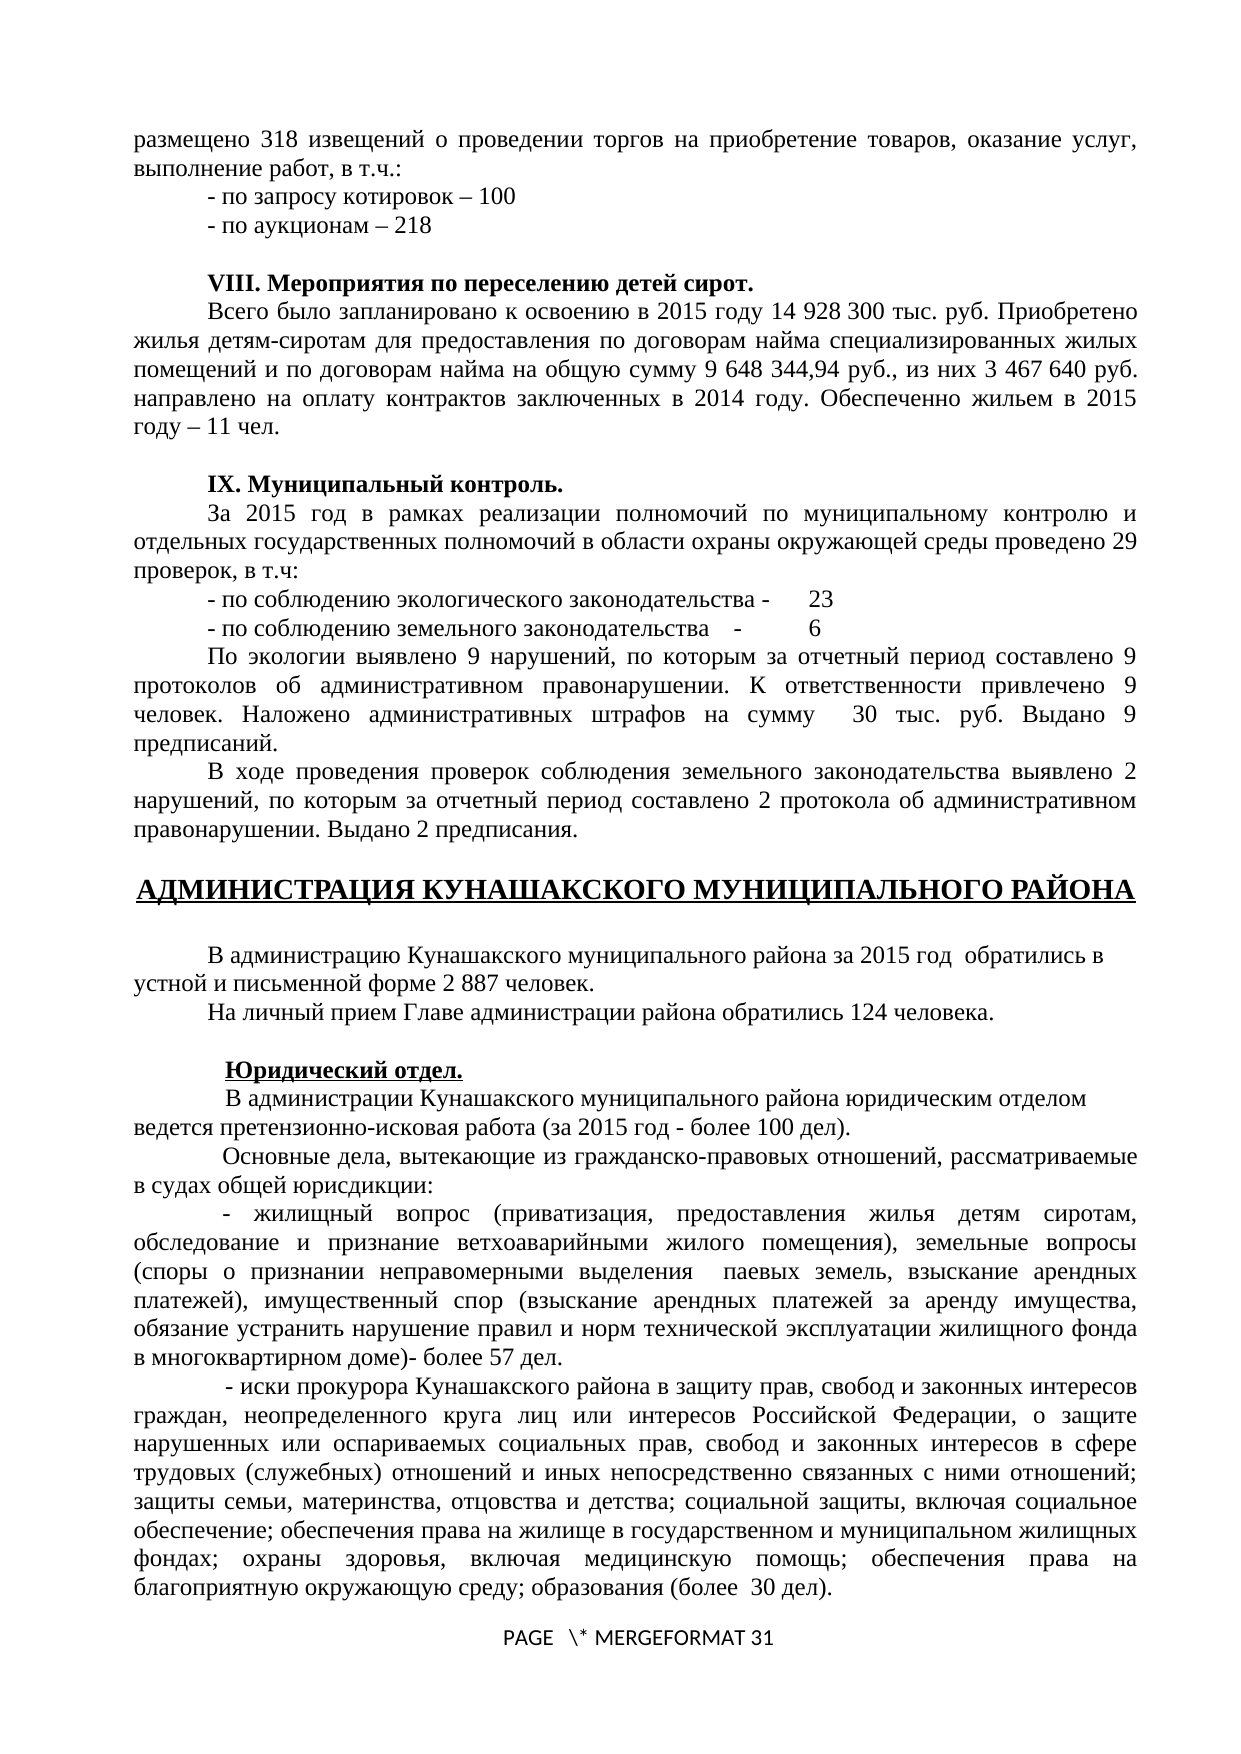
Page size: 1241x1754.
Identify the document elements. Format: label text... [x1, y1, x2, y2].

text - по соблюдению экологического законодательства - 23 [133, 584, 1138, 613]
text - иски прокурора Кунашакского района в защиту прав, свобод и законных интересов граждан, неопределенного круга лиц или интересов Российской Федерации, о защите нарушенных или оспариваемых социальных прав, свобод и законных интересов в сфере трудовых (служебных) отношений и иных непосредственно связанных с ними отношений; защиты семьи, материнства, отцовства и детства; социальной защиты, включая социальное обеспечение; обеспечения права на жилище в государственном и муниципальном жилищных фондах; охраны здоровья, включая медицинскую помощь; обеспечения права на благоприятную окружающую среду; образования (более 30 дел). [133, 1371, 1138, 1601]
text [133, 124, 1138, 181]
text Всего было запланировано к освоению в 2015 году 14 928 300 тыс. руб. Приобретено жилья детям-сиротам для предоставления по договорам найма специализированных жилых помещений и по договорам найма на общую сумму 9 648 344,94 руб., из них 3 467 640 руб. направлено на оплату контрактов заключенных в 2014 году. Обеспеченно жильем в 2015 году – 11 чел. [133, 296, 1138, 440]
text На личный прием Главе администрации района обратились 124 человека. [133, 997, 1138, 1026]
text - по соблюдению земельного законодательства - 6 [133, 613, 1138, 641]
text - жилищный вопрос (приватизация, предоставления жилья детям сиротам, обследование и признание ветхоаварийными жилого помещения), земельные вопросы (споры о признании неправомерными выделения паевых земель, взыскание арендных платежей), имущественный спор (взыскание арендных платежей за аренду имущества, обязание устранить нарушение правил и норм технической эксплуатации жилищного фонда в многоквартирном доме)- более 57 дел. [133, 1198, 1138, 1371]
text По экологии выявлено 9 нарушений, по которым за отчетный период составлено 9 протоколов об административном правонарушении. К ответственности привлечено 9 человек. Наложено административных штрафов на сумму 30 тыс. руб. Выдано 9 предписаний. [133, 641, 1138, 756]
text Юридический отдел. [133, 1055, 1138, 1083]
text Основные дела, вытекающие из гражданско-правовых отношений, рассматриваемые в судах общей юрисдикции: [133, 1141, 1138, 1198]
text В администрации Кунашакского муниципального района юридическим отделом ведется претензионно-исковая работа (за 2015 год - более 100 дел). [133, 1083, 1138, 1141]
subtitle АДМИНИСТРАЦИЯ КУНАШАКСКОГО МУНИЦИПАЛЬНОГО РАЙОНА [133, 872, 1138, 905]
text В ходе проведения проверок соблюдения земельного законодательства выявлено 2 нарушений, по которым за отчетный период составлено 2 протокола об административном правонарушении. Выдано 2 предписания. [133, 756, 1138, 843]
text IX. Муниципальный контроль. [133, 469, 1138, 498]
text VIII. Мероприятия по переселению детей сирот. [133, 268, 1138, 296]
text - по запросу котировок – 100 [133, 181, 1138, 210]
text В администрацию Кунашакского муниципального района за 2015 год обратились в устной и письменной форме 2 887 человек. [133, 940, 1138, 997]
text - по аукционам – 218 [133, 210, 1138, 239]
text За 2015 год в рамках реализации полномочий по муниципальному контролю и отдельных государственных полномочий в области охраны окружающей среды проведено 29 проверок, в т.ч: [133, 498, 1138, 584]
